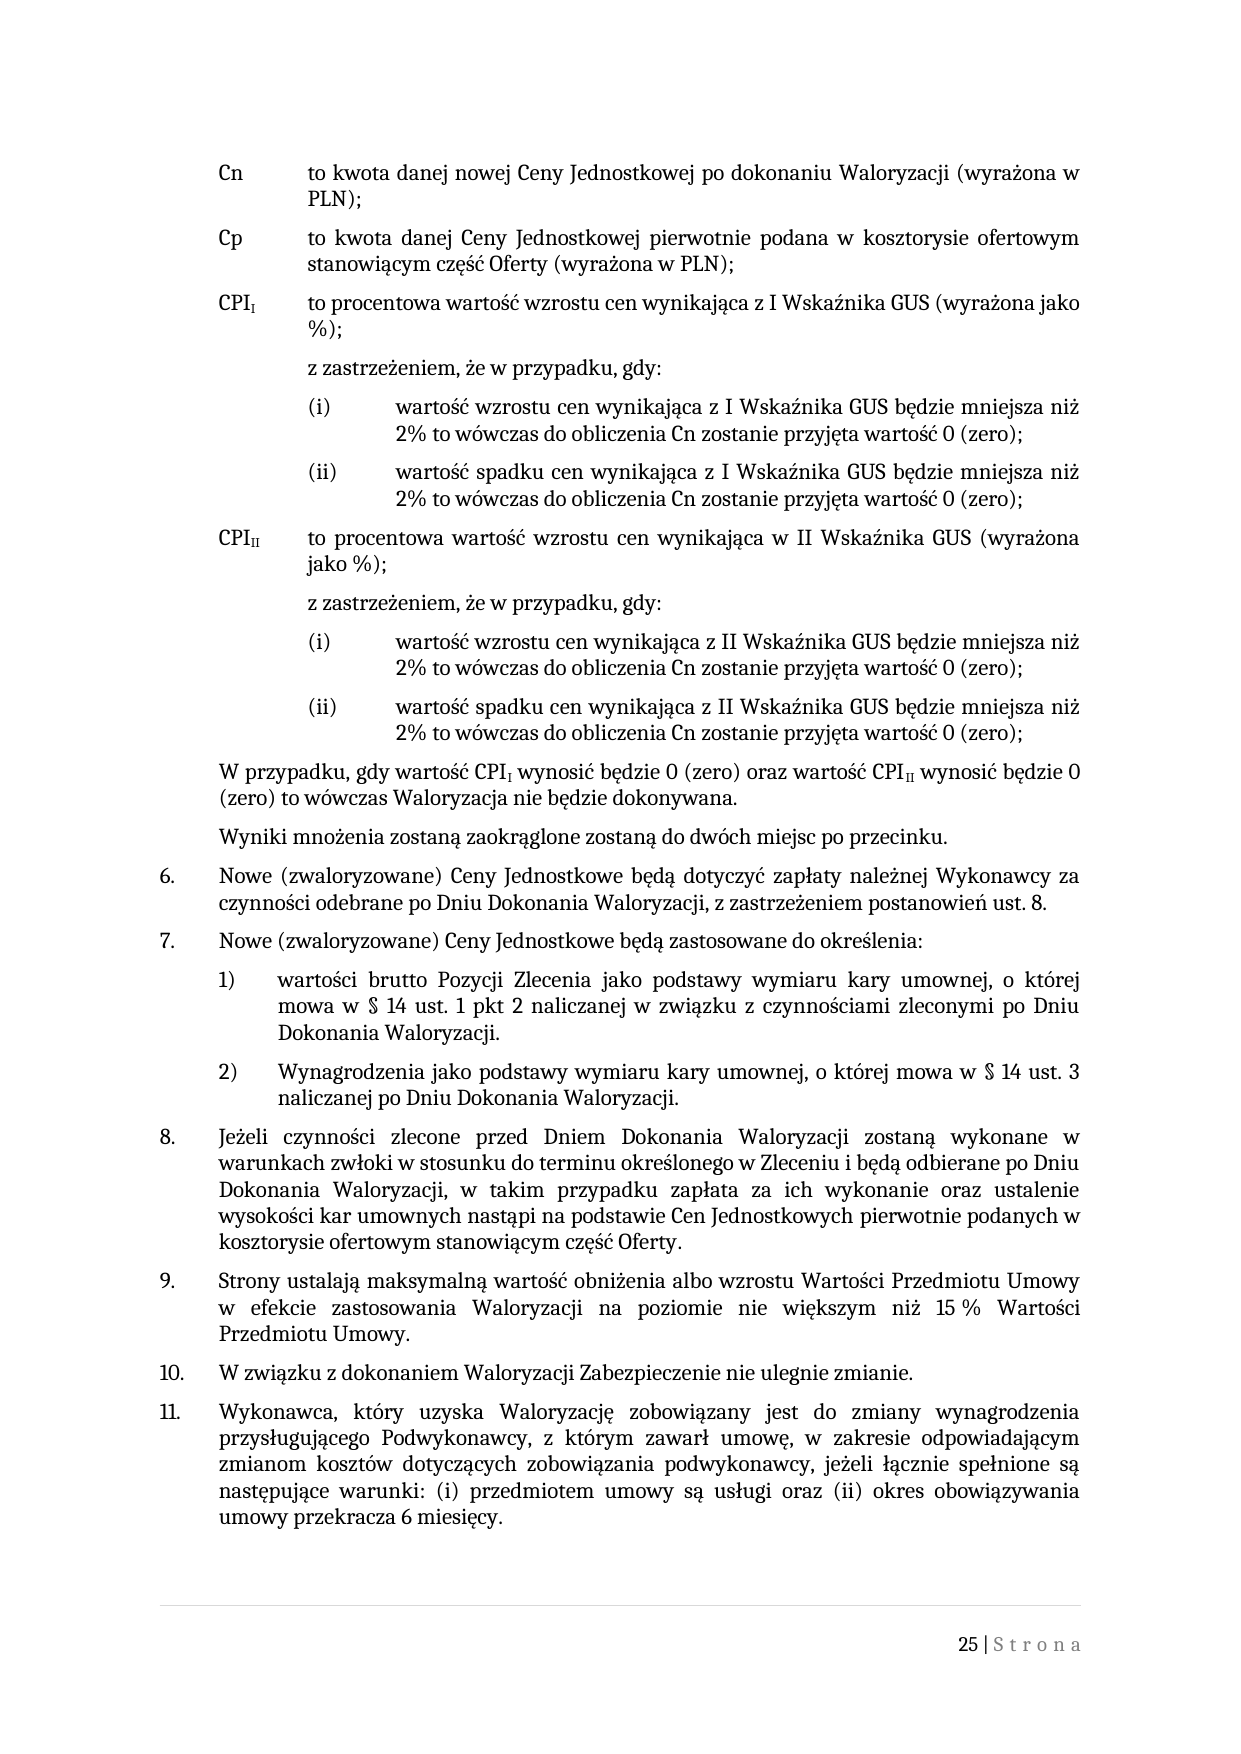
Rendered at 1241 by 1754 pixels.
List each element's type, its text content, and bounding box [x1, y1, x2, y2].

text (i) wartość wzrostu cen wynikająca z II Wskaźnika GUS będzie mniejsza niż 2% to wówczas do obliczenia Cn zostanie przyjęta wartość 0 (zero); [307, 628, 1081, 681]
text z zastrzeżeniem, że w przypadku, gdy: [307, 589, 1081, 616]
text Wyniki mnożenia zostaną zaokrąglone zostaną do dwóch miejsc po przecinku. [218, 824, 1081, 850]
text CPII to procentowa wartość wzrostu cen wynikająca z I Wskaźnika GUS (wyrażona jako %); [218, 290, 1081, 343]
text 8. Jeżeli czynności zlecone przed Dniem Dokonania Waloryzacji zostaną wykonane w warunkach zwłoki w stosunku do terminu określonego w Zleceniu i będą odbierane po Dniu Dokonania Waloryzacji, w takim przypadku zapłata za ich wykonanie oraz ustalenie wysokości kar umownych nastąpi na podstawie Cen Jednostkowych pierwotnie podanych w kosztorysie ofertowym stanowiącym część Oferty. [159, 1124, 1081, 1256]
text (ii) wartość spadku cen wynikająca z I Wskaźnika GUS będzie mniejsza niż 2% to wówczas do obliczenia Cn zostanie przyjęta wartość 0 (zero); [307, 459, 1081, 512]
text (i) wartość wzrostu cen wynikająca z I Wskaźnika GUS będzie mniejsza niż 2% to wówczas do obliczenia Cn zostanie przyjęta wartość 0 (zero); [307, 394, 1081, 447]
text Cp to kwota danej Ceny Jednostkowej pierwotnie podana w kosztorysie ofertowym stanowiącym część Oferty (wyrażona w PLN); [218, 225, 1081, 277]
text 2) Wynagrodzenia jako podstawy wymiaru kary umownej, o której mowa w § 14 ust. 3 naliczanej po Dniu Dokonania Waloryzacji. [218, 1058, 1081, 1111]
text 9. Strony ustalają maksymalną wartość obniżenia albo wzrostu Wartości Przedmiotu Umowy w efekcie zastosowania Waloryzacji na poziomie nie większym niż 15 % Wartości Przedmiotu Umowy. [159, 1268, 1081, 1347]
text 11. Wykonawca, który uzyska Waloryzację zobowiązany jest do zmiany wynagrodzenia przysługującego Podwykonawcy, z którym zawarł umowę, w zakresie odpowiadającym zmianom kosztów dotyczących zobowiązania podwykonawcy, jeżeli łącznie spełnione są następujące warunki: (i) przedmiotem umowy są usługi oraz (ii) okres obowiązywania umowy przekracza 6 miesięcy. [159, 1398, 1081, 1530]
text CPIII to procentowa wartość wzrostu cen wynikająca w II Wskaźnika GUS (wyrażona jako %); [218, 524, 1081, 577]
text W przypadku, gdy wartość CPII wynosić będzie 0 (zero) oraz wartość CPIII wynosić będzie 0 (zero) to wówczas Waloryzacja nie będzie dokonywana. [218, 759, 1081, 812]
text 6. Nowe (zwaloryzowane) Ceny Jednostkowe będą dotyczyć zapłaty należnej Wykonawcy za czynności odebrane po Dniu Dokonania Waloryzacji, z zastrzeżeniem postanowień ust. 8. [159, 863, 1081, 916]
text 10. W związku z dokonaniem Waloryzacji Zabezpieczenie nie ulegnie zmianie. [159, 1359, 1081, 1386]
text z zastrzeżeniem, że w przypadku, gdy: [307, 355, 1081, 381]
text 1) wartości brutto Pozycji Zlecenia jako podstawy wymiaru kary umownej, o której mowa w § 14 ust. 1 pkt 2 naliczanej w związku z czynnościami zleconymi po Dniu Dokonania Waloryzacji. [218, 967, 1081, 1046]
text (ii) wartość spadku cen wynikająca z II Wskaźnika GUS będzie mniejsza niż 2% to wówczas do obliczenia Cn zostanie przyjęta wartość 0 (zero); [307, 694, 1081, 746]
text Cn to kwota danej nowej Ceny Jednostkowej po dokonaniu Waloryzacji (wyrażona w PLN); [218, 159, 1081, 212]
text 7. Nowe (zwaloryzowane) Ceny Jednostkowe będą zastosowane do określenia: [159, 928, 1081, 954]
